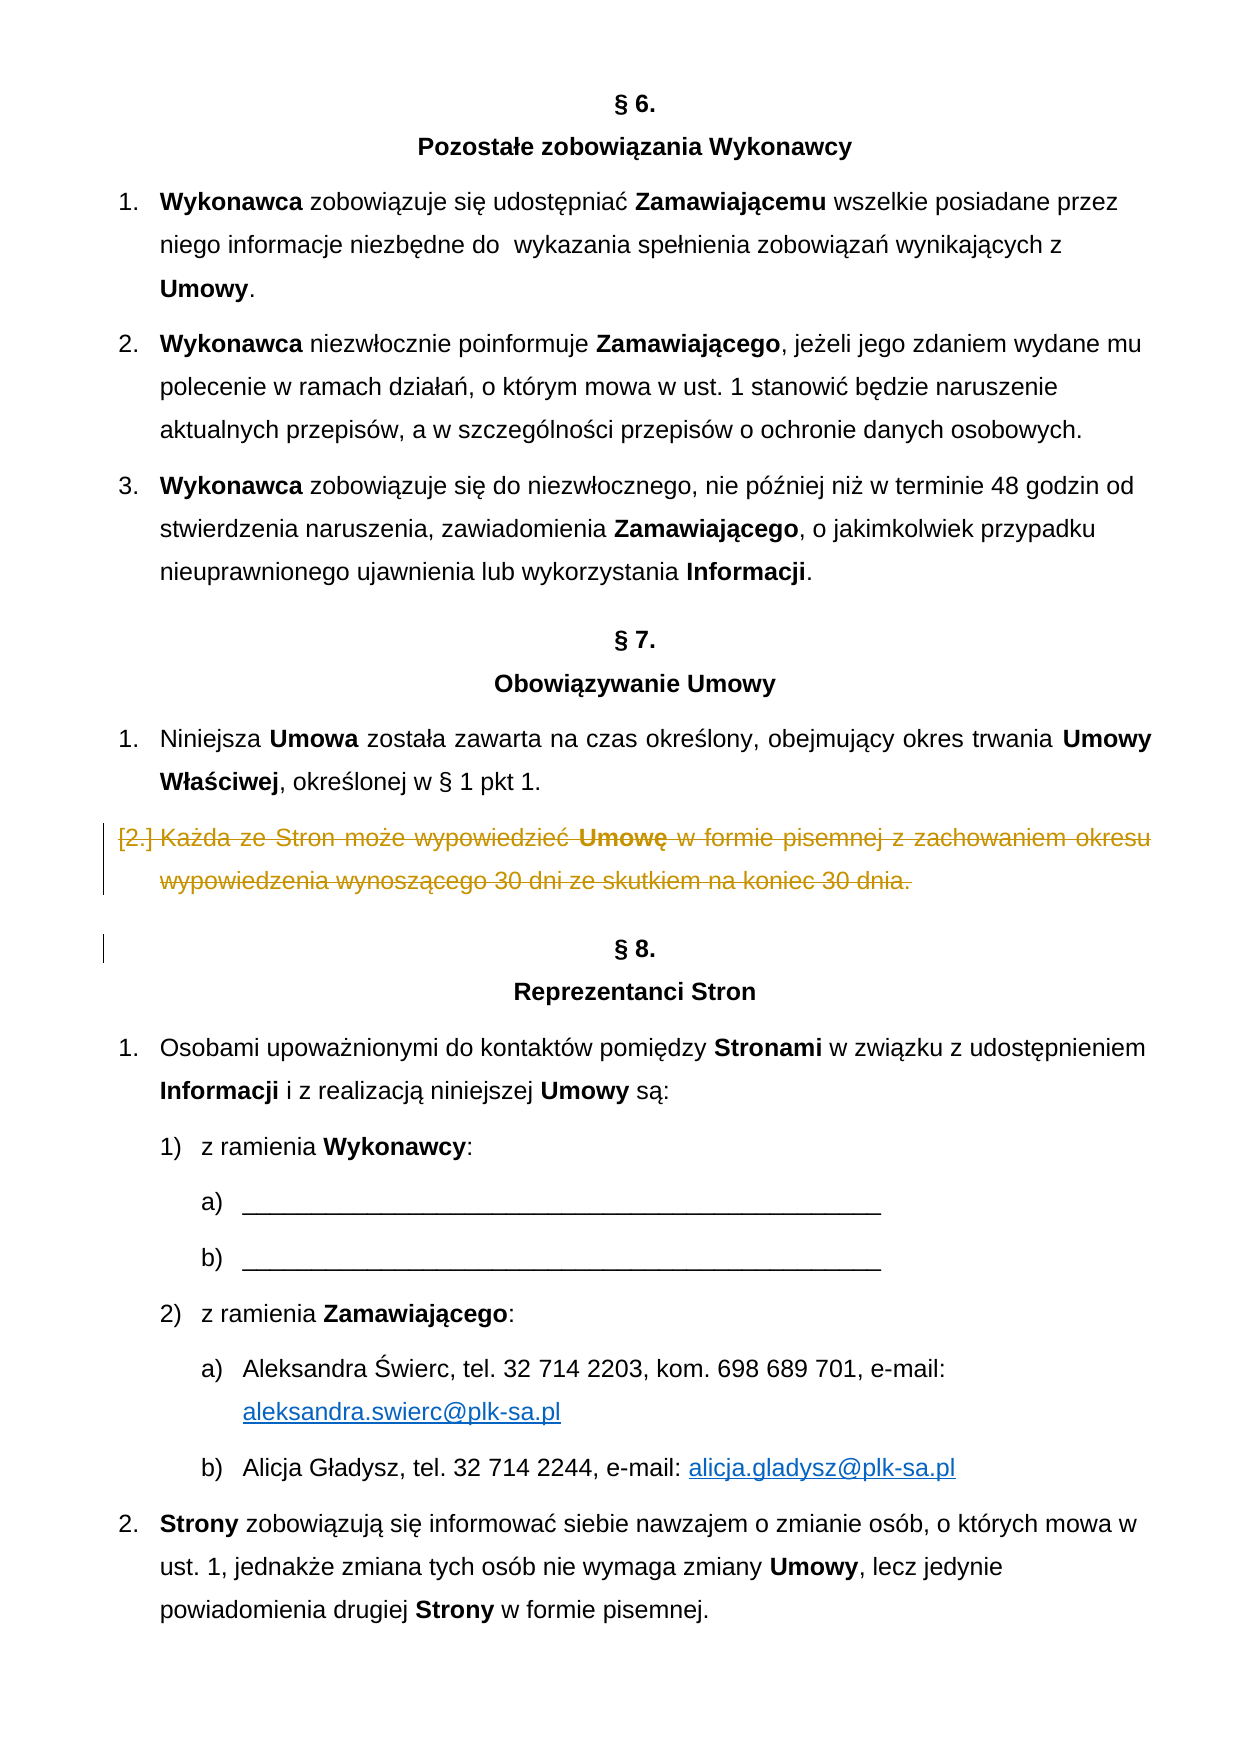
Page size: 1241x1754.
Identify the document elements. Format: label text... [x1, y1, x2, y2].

list z ramienia Zamawiającego: [159, 1299, 1152, 1327]
list ______________________________________________ [201, 1187, 1152, 1216]
list Osobami upoważnionymi do kontaktów pomiędzy Stronami w związku z udostępnieniem Informacji i z realizacją niniejszej Umowy są: [118, 1033, 1152, 1105]
list Alicja Gładysz, tel. 32 714 2244, e-mail: alicja.gladysz@plk-sa.pl [201, 1453, 1152, 1482]
list Wykonawca zobowiązuje się do niezwłocznego, nie później niż w terminie 48 godzin od stwierdzenia naruszenia, zawiadomienia Zamawiającego, o jakimkolwiek przypadku nieuprawnionego ujawnienia lub wykorzystania Informacji. [118, 471, 1152, 586]
text § 7. Obowiązywanie Umowy [118, 626, 1152, 697]
list Niniejsza Umowa została zawarta na czas określony, obejmujący okres trwania Umowy Właściwej, określonej w § 1 pkt 1. [118, 724, 1152, 796]
list Wykonawca zobowiązuje się udostępniać Zamawiającemu wszelkie posiadane przez niego informacje niezbędne do wykazania spełnienia zobowiązań wynikających z Umowy. [118, 187, 1152, 302]
list Aleksandra Świerc, tel. 32 714 2203, kom. 698 689 701, e-mail: aleksandra.swierc@plk-sa.pl [201, 1354, 1152, 1426]
text § 6. Pozostałe zobowiązania Wykonawcy [118, 89, 1152, 161]
list Wykonawca niezwłocznie poinformuje Zamawiającego, jeżeli jego zdaniem wydane mu polecenie w ramach działań, o którym mowa w ust. 1 stanowić będzie naruszenie aktualnych przepisów, a w szczególności przepisów o ochronie danych osobowych. [118, 329, 1152, 444]
list ______________________________________________ [201, 1243, 1152, 1272]
list Strony zobowiązują się informować siebie nawzajem o zmianie osób, o których mowa w ust. 1, jednakże zmiana tych osób nie wymaga zmiany Umowy, lecz jedynie powiadomienia drugiej Strony w formie pisemnej. [118, 1509, 1152, 1624]
list z ramienia Wykonawcy: [159, 1132, 1152, 1161]
text § 8. Reprezentanci Stron [118, 934, 1152, 1006]
